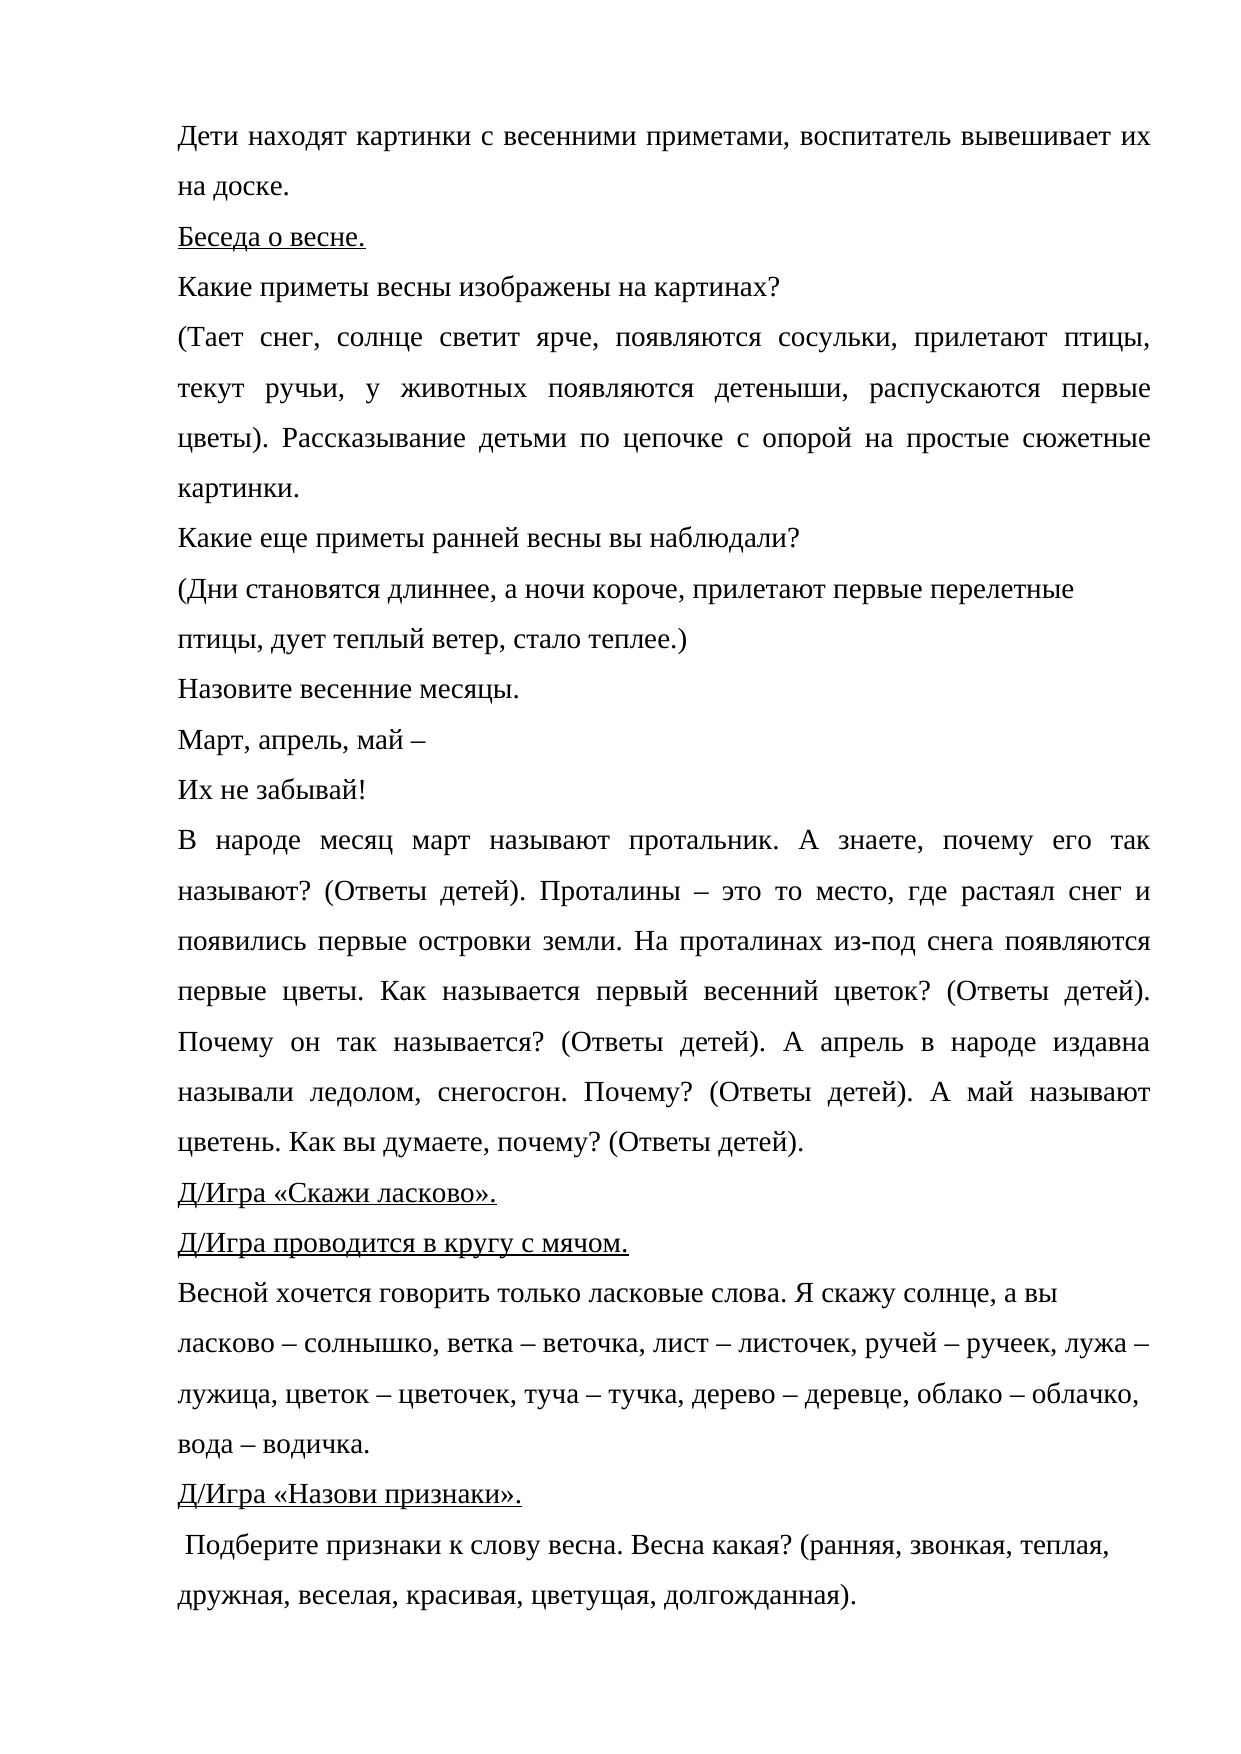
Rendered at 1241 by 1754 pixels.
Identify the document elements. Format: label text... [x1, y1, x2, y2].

text (Дни становятся длиннее, а ночи короче, прилетают первые перелетные птицы, дует теплый ветер, стало теплее.) [177, 571, 1152, 655]
text Какие приметы весны изображены на картинах? [177, 269, 1152, 303]
text Д/Игра проводится в кругу с мячом. [177, 1225, 1152, 1258]
text Дети находят картинки с весенними приметами, воспитатель вывешивает их на доске. [177, 118, 1152, 202]
text Какие еще приметы ранней весны вы наблюдали? [177, 521, 1152, 554]
text Подберите признаки к слову весна. Весна какая? (ранняя, звонкая, теплая, дружная, веселая, красивая, цветущая, долгожданная). [177, 1527, 1152, 1611]
text Весной хочется говорить только ласковые слова. Я скажу солнце, а вы ласково – солнышко, ветка – веточка, лист – листочек, ручей – ручеек, лужа – лужица, цветок – цветочек, туча – тучка, дерево – деревце, облако – облачко, вода – водичка. [177, 1275, 1152, 1460]
text Беседа о весне. [177, 219, 1152, 252]
text Март, апрель, май – [177, 722, 1152, 755]
text Их не забывай! [177, 772, 1152, 806]
text В народе месяц март называют протальник. А знаете, почему его так называют? (Ответы детей). Проталины – это то место, где растаял снег и появились первые островки земли. На проталинах из-под снега появляются первые цветы. Как называется первый весенний цветок? (Ответы детей). Почему он так называется? (Ответы детей). А апрель в народе издавна называли ледолом, снегосгон. Почему? (Ответы детей). А май называют цветень. Как вы думаете, почему? (Ответы детей). [177, 822, 1152, 1158]
text Назовите весенние месяцы. [177, 672, 1152, 705]
text (Тает снег, солнце светит ярче, появляются сосульки, прилетают птицы, текут ручьи, у животных появляются детеныши, распускаются первые цветы). Рассказывание детьми по цепочке с опорой на простые сюжетные картинки. [177, 319, 1152, 504]
text Д/Игра «Скажи ласково». [177, 1175, 1152, 1208]
text Д/Игра «Назови признаки». [177, 1477, 1152, 1510]
